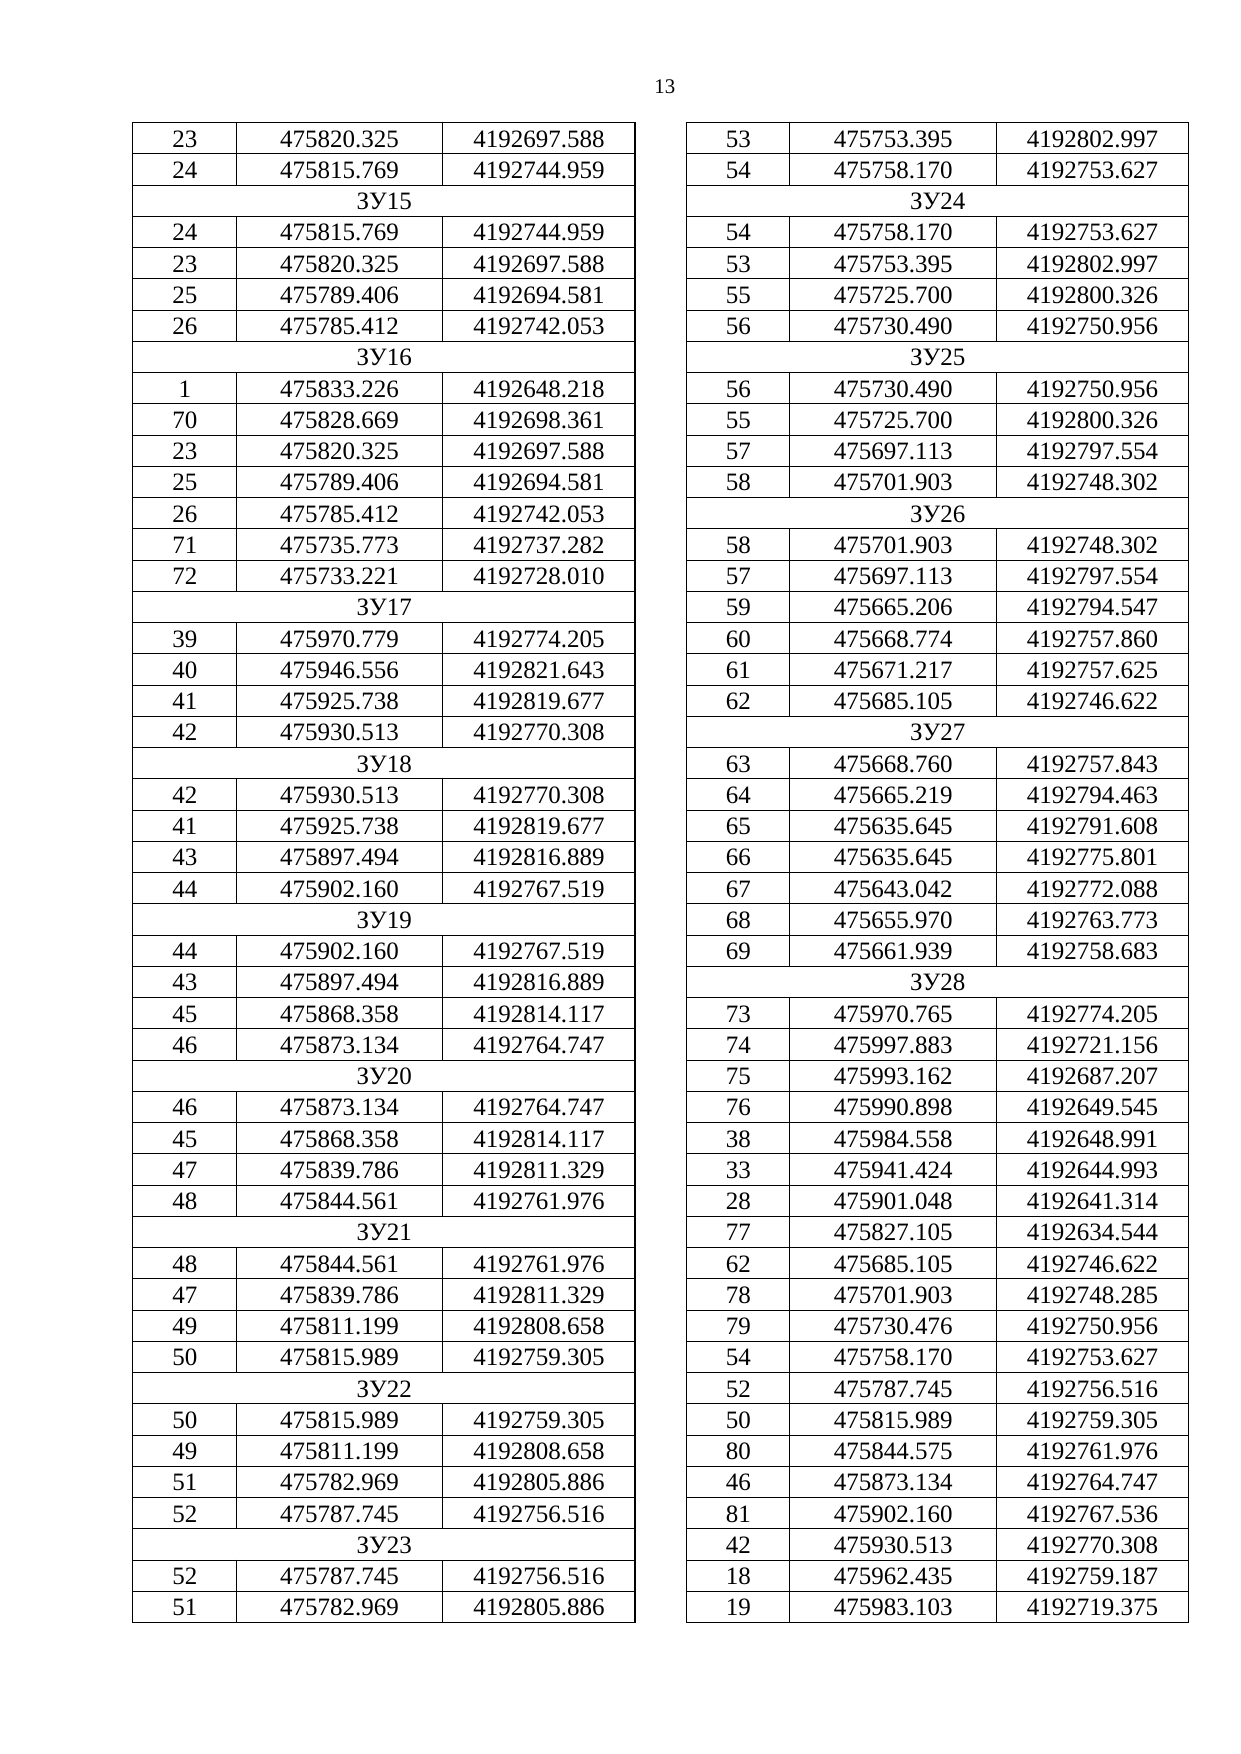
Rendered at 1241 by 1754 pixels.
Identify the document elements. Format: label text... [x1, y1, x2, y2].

table_cell 50 [133, 1342, 236, 1372]
table_cell 475997.883 [790, 1029, 996, 1059]
table_cell 475962.435 [790, 1561, 996, 1591]
table_cell 4192800.326 [997, 279, 1188, 309]
table_cell 4192767.519 [443, 936, 634, 966]
table_cell 4192756.516 [443, 1561, 634, 1591]
table_cell 33 [687, 1154, 789, 1184]
table_cell 4192697.588 [443, 123, 634, 153]
table_cell 45 [133, 998, 236, 1028]
table_cell 475897.494 [237, 842, 442, 872]
table_cell 475787.745 [237, 1561, 442, 1591]
table_cell 4192750.956 [997, 1311, 1188, 1341]
table_cell 4192753.627 [997, 217, 1188, 247]
table_cell 4192819.677 [443, 686, 634, 716]
table_cell 47 [133, 1154, 236, 1184]
table_cell 4192794.547 [997, 592, 1188, 622]
table_cell 4192802.997 [997, 248, 1188, 278]
table_cell 24 [133, 154, 236, 184]
table_cell 57 [687, 561, 789, 591]
table_cell 4192748.302 [997, 467, 1188, 497]
table_cell ЗУ20 [133, 1061, 634, 1091]
table_cell 4192721.156 [997, 1029, 1188, 1059]
table_cell 80 [687, 1436, 789, 1466]
table_cell 4192644.993 [997, 1154, 1188, 1184]
table_cell 475785.412 [237, 311, 442, 341]
table_cell 28 [687, 1186, 789, 1216]
table_cell 23 [133, 436, 236, 466]
table_cell 4192746.622 [997, 686, 1188, 716]
table_cell 475901.048 [790, 1186, 996, 1216]
table_cell 475833.226 [237, 373, 442, 403]
table_cell 4192770.308 [443, 717, 634, 747]
table_cell 475753.395 [790, 248, 996, 278]
table_cell 4192641.314 [997, 1186, 1188, 1216]
table_cell 4192744.959 [443, 154, 634, 184]
table_cell 475685.105 [790, 686, 996, 716]
table_cell 78 [687, 1279, 789, 1309]
table_cell 4192811.329 [443, 1279, 634, 1309]
table_cell 475725.700 [790, 279, 996, 309]
table_cell 58 [687, 467, 789, 497]
table_cell 475655.970 [790, 904, 996, 934]
table_cell 4192764.747 [443, 1092, 634, 1122]
table_cell 39 [133, 623, 236, 653]
table_cell 475897.494 [237, 967, 442, 997]
table_cell 4192764.747 [997, 1467, 1188, 1497]
table_cell ЗУ24 [687, 186, 1188, 216]
table_cell 4192761.976 [997, 1436, 1188, 1466]
table_cell ЗУ26 [687, 498, 1188, 528]
table_cell 50 [133, 1404, 236, 1434]
table_cell 62 [687, 686, 789, 716]
table_cell 59 [687, 592, 789, 622]
table_cell 74 [687, 1029, 789, 1059]
table_cell 475993.162 [790, 1061, 996, 1091]
table_cell 54 [687, 217, 789, 247]
table_cell ЗУ19 [133, 904, 634, 934]
table_cell 4192746.622 [997, 1248, 1188, 1278]
table_cell 26 [133, 498, 236, 528]
table_cell 1 [133, 373, 236, 403]
table_cell 475970.765 [790, 998, 996, 1028]
table_cell 475758.170 [790, 1342, 996, 1372]
table_cell 26 [133, 311, 236, 341]
table_cell 57 [687, 436, 789, 466]
table_cell 475902.160 [237, 936, 442, 966]
table_cell 4192753.627 [997, 1342, 1188, 1372]
table_cell 475839.786 [237, 1279, 442, 1309]
table_cell 475671.217 [790, 654, 996, 684]
table_cell 55 [687, 404, 789, 434]
table_cell 475758.170 [790, 217, 996, 247]
table_cell 4192757.625 [997, 654, 1188, 684]
table_cell 48 [133, 1248, 236, 1278]
table_cell 4192772.088 [997, 873, 1188, 903]
table_cell 47 [133, 1279, 236, 1309]
table_cell 475839.786 [237, 1154, 442, 1184]
table_cell 475697.113 [790, 436, 996, 466]
table_cell 4192742.053 [443, 311, 634, 341]
table_cell 4192770.308 [997, 1529, 1188, 1559]
table_cell ЗУ25 [687, 342, 1188, 372]
table_cell 4192808.658 [443, 1311, 634, 1341]
table_cell 475820.325 [237, 248, 442, 278]
table_cell 4192748.285 [997, 1279, 1188, 1309]
table_cell 4192759.187 [997, 1561, 1188, 1591]
table_cell 4192811.329 [443, 1154, 634, 1184]
table_cell 4192761.976 [443, 1248, 634, 1278]
table_cell 475925.738 [237, 686, 442, 716]
table_cell 475844.561 [237, 1186, 442, 1216]
table_cell 4192794.463 [997, 779, 1188, 809]
table_cell 4192767.519 [443, 873, 634, 903]
table_cell 475902.160 [237, 873, 442, 903]
table_cell 56 [687, 373, 789, 403]
table_cell 475815.769 [237, 217, 442, 247]
table_cell 475815.989 [237, 1342, 442, 1372]
table_cell 475733.221 [237, 561, 442, 591]
table_cell 475787.745 [790, 1373, 996, 1403]
table_cell 475697.113 [790, 561, 996, 591]
table_cell 77 [687, 1217, 789, 1247]
table_cell 475873.134 [790, 1467, 996, 1497]
table_cell 475984.558 [790, 1123, 996, 1153]
table_cell 475970.779 [237, 623, 442, 653]
table_cell 4192819.677 [443, 811, 634, 841]
table_cell 4192753.627 [997, 154, 1188, 184]
table_cell 73 [687, 998, 789, 1028]
table_cell 4192775.801 [997, 842, 1188, 872]
table_cell 72 [133, 561, 236, 591]
table_cell 23 [133, 248, 236, 278]
table_cell 475983.103 [790, 1592, 996, 1622]
table_cell 25 [133, 467, 236, 497]
table_cell 79 [687, 1311, 789, 1341]
table_cell 475701.903 [790, 467, 996, 497]
table_cell 475902.160 [790, 1498, 996, 1528]
table_cell 475811.199 [237, 1436, 442, 1466]
table_cell 41 [133, 811, 236, 841]
table_cell 63 [687, 748, 789, 778]
table_cell 4192694.581 [443, 279, 634, 309]
table_cell 475930.513 [790, 1529, 996, 1559]
table_cell 4192800.326 [997, 404, 1188, 434]
table_cell 4192648.991 [997, 1123, 1188, 1153]
table_cell 4192748.302 [997, 529, 1188, 559]
table_cell 475785.412 [237, 498, 442, 528]
table_cell 4192697.588 [443, 248, 634, 278]
table_cell ЗУ16 [133, 342, 634, 372]
table_cell 475725.700 [790, 404, 996, 434]
table_cell 4192770.308 [443, 779, 634, 809]
table_cell 46 [133, 1029, 236, 1059]
table_cell 475873.134 [237, 1029, 442, 1059]
table_cell 475930.513 [237, 779, 442, 809]
table_cell ЗУ23 [133, 1529, 634, 1559]
table_cell 76 [687, 1092, 789, 1122]
table_cell 44 [133, 936, 236, 966]
table_cell 475815.769 [237, 154, 442, 184]
table_cell 475665.219 [790, 779, 996, 809]
table_cell 475735.773 [237, 529, 442, 559]
table_cell 475635.645 [790, 811, 996, 841]
table_cell 49 [133, 1311, 236, 1341]
table_cell 38 [687, 1123, 789, 1153]
table_cell 4192805.886 [443, 1592, 634, 1622]
table_cell 23 [133, 123, 236, 153]
table_cell 51 [133, 1592, 236, 1622]
table_cell 65 [687, 811, 789, 841]
table_cell 71 [133, 529, 236, 559]
table_cell ЗУ28 [687, 967, 1188, 997]
table_cell 475930.513 [237, 717, 442, 747]
table_cell 60 [687, 623, 789, 653]
table_cell 56 [687, 311, 789, 341]
table_cell 51 [133, 1467, 236, 1497]
table_cell 4192737.282 [443, 529, 634, 559]
table_cell 46 [687, 1467, 789, 1497]
table_cell 58 [687, 529, 789, 559]
table_cell 4192759.305 [997, 1404, 1188, 1434]
table_cell 4192756.516 [997, 1373, 1188, 1403]
table_cell 64 [687, 779, 789, 809]
table_cell 475701.903 [790, 529, 996, 559]
table_cell ЗУ18 [133, 748, 634, 778]
table_cell 4192774.205 [443, 623, 634, 653]
table_cell 475758.170 [790, 154, 996, 184]
table_cell 475820.325 [237, 436, 442, 466]
table_cell 475925.738 [237, 811, 442, 841]
table_cell 475873.134 [237, 1092, 442, 1122]
table_cell 4192634.544 [997, 1217, 1188, 1247]
table_cell 475868.358 [237, 1123, 442, 1153]
table_cell 4192761.976 [443, 1186, 634, 1216]
table_cell 4192744.959 [443, 217, 634, 247]
table_cell 475782.969 [237, 1592, 442, 1622]
table_cell 4192759.305 [443, 1342, 634, 1372]
table_cell 475868.358 [237, 998, 442, 1028]
table_cell 475753.395 [790, 123, 996, 153]
table_cell 475844.561 [237, 1248, 442, 1278]
table_cell 475828.669 [237, 404, 442, 434]
table_cell 475730.490 [790, 373, 996, 403]
table_cell ЗУ27 [687, 717, 1188, 747]
table_cell 42 [133, 779, 236, 809]
table_cell 4192797.554 [997, 436, 1188, 466]
table_cell 52 [687, 1373, 789, 1403]
table_cell 4192774.205 [997, 998, 1188, 1028]
table_cell 49 [133, 1436, 236, 1466]
table_cell 475844.575 [790, 1436, 996, 1466]
table_cell 4192758.683 [997, 936, 1188, 966]
table_cell 4192797.554 [997, 561, 1188, 591]
table_cell 475685.105 [790, 1248, 996, 1278]
table_cell 18 [687, 1561, 789, 1591]
table_cell 55 [687, 279, 789, 309]
table_cell 4192694.581 [443, 467, 634, 497]
table_cell 66 [687, 842, 789, 872]
table_cell 475789.406 [237, 467, 442, 497]
table_cell 475827.105 [790, 1217, 996, 1247]
table_cell 4192814.117 [443, 998, 634, 1028]
table_cell 4192816.889 [443, 967, 634, 997]
table_cell 475820.325 [237, 123, 442, 153]
table_cell 475946.556 [237, 654, 442, 684]
table_cell 62 [687, 1248, 789, 1278]
table_cell 43 [133, 842, 236, 872]
table_cell 475730.476 [790, 1311, 996, 1341]
table_cell 475815.989 [237, 1404, 442, 1434]
table_cell 4192687.207 [997, 1061, 1188, 1091]
table_cell 4192698.361 [443, 404, 634, 434]
table_cell 4192759.305 [443, 1404, 634, 1434]
table_cell 4192802.997 [997, 123, 1188, 153]
table_cell 475665.206 [790, 592, 996, 622]
table_cell 68 [687, 904, 789, 934]
table_cell 69 [687, 936, 789, 966]
table_cell 24 [133, 217, 236, 247]
table_cell 4192757.843 [997, 748, 1188, 778]
table_cell ЗУ15 [133, 186, 634, 216]
table_cell 54 [687, 1342, 789, 1372]
table_cell 475668.760 [790, 748, 996, 778]
table_cell 4192808.658 [443, 1436, 634, 1466]
table_cell 4192816.889 [443, 842, 634, 872]
table_cell 4192791.608 [997, 811, 1188, 841]
table_cell 42 [687, 1529, 789, 1559]
table_cell 43 [133, 967, 236, 997]
table_cell 42 [133, 717, 236, 747]
table_cell 4192767.536 [997, 1498, 1188, 1528]
table_cell 475661.939 [790, 936, 996, 966]
table_cell 75 [687, 1061, 789, 1091]
table_cell 70 [133, 404, 236, 434]
table_cell 41 [133, 686, 236, 716]
table_cell 4192648.218 [443, 373, 634, 403]
table_cell 53 [687, 123, 789, 153]
table_cell 4192719.375 [997, 1592, 1188, 1622]
table_cell 4192805.886 [443, 1467, 634, 1497]
table_cell 4192821.643 [443, 654, 634, 684]
table_cell 4192728.010 [443, 561, 634, 591]
table_cell 475941.424 [790, 1154, 996, 1184]
table_cell 4192697.588 [443, 436, 634, 466]
table_cell 475730.490 [790, 311, 996, 341]
table_cell 475789.406 [237, 279, 442, 309]
table_cell 4192814.117 [443, 1123, 634, 1153]
table_cell 67 [687, 873, 789, 903]
table_cell 52 [133, 1498, 236, 1528]
table_cell 25 [133, 279, 236, 309]
table_cell ЗУ17 [133, 592, 634, 622]
table_cell 475643.042 [790, 873, 996, 903]
table_cell 44 [133, 873, 236, 903]
table_cell 4192750.956 [997, 373, 1188, 403]
table_cell 53 [687, 248, 789, 278]
table_cell 4192757.860 [997, 623, 1188, 653]
table_cell 45 [133, 1123, 236, 1153]
table_cell 81 [687, 1498, 789, 1528]
table_cell 475668.774 [790, 623, 996, 653]
table_cell 48 [133, 1186, 236, 1216]
table_cell 40 [133, 654, 236, 684]
table_cell 475990.898 [790, 1092, 996, 1122]
table_cell ЗУ21 [133, 1217, 634, 1247]
table_cell 475815.989 [790, 1404, 996, 1434]
table_cell 4192763.773 [997, 904, 1188, 934]
table_cell 475782.969 [237, 1467, 442, 1497]
table_cell 19 [687, 1592, 789, 1622]
table_cell ЗУ22 [133, 1373, 634, 1403]
table_cell 52 [133, 1561, 236, 1591]
table_cell 61 [687, 654, 789, 684]
table_cell 475787.745 [237, 1498, 442, 1528]
table_cell 475701.903 [790, 1279, 996, 1309]
table_cell 46 [133, 1092, 236, 1122]
table_cell 4192764.747 [443, 1029, 634, 1059]
table_cell 4192750.956 [997, 311, 1188, 341]
table_cell 475811.199 [237, 1311, 442, 1341]
table_cell 475635.645 [790, 842, 996, 872]
table_cell 50 [687, 1404, 789, 1434]
table_cell 4192649.545 [997, 1092, 1188, 1122]
table_cell 4192742.053 [443, 498, 634, 528]
table_cell 54 [687, 154, 789, 184]
table_cell 4192756.516 [443, 1498, 634, 1528]
